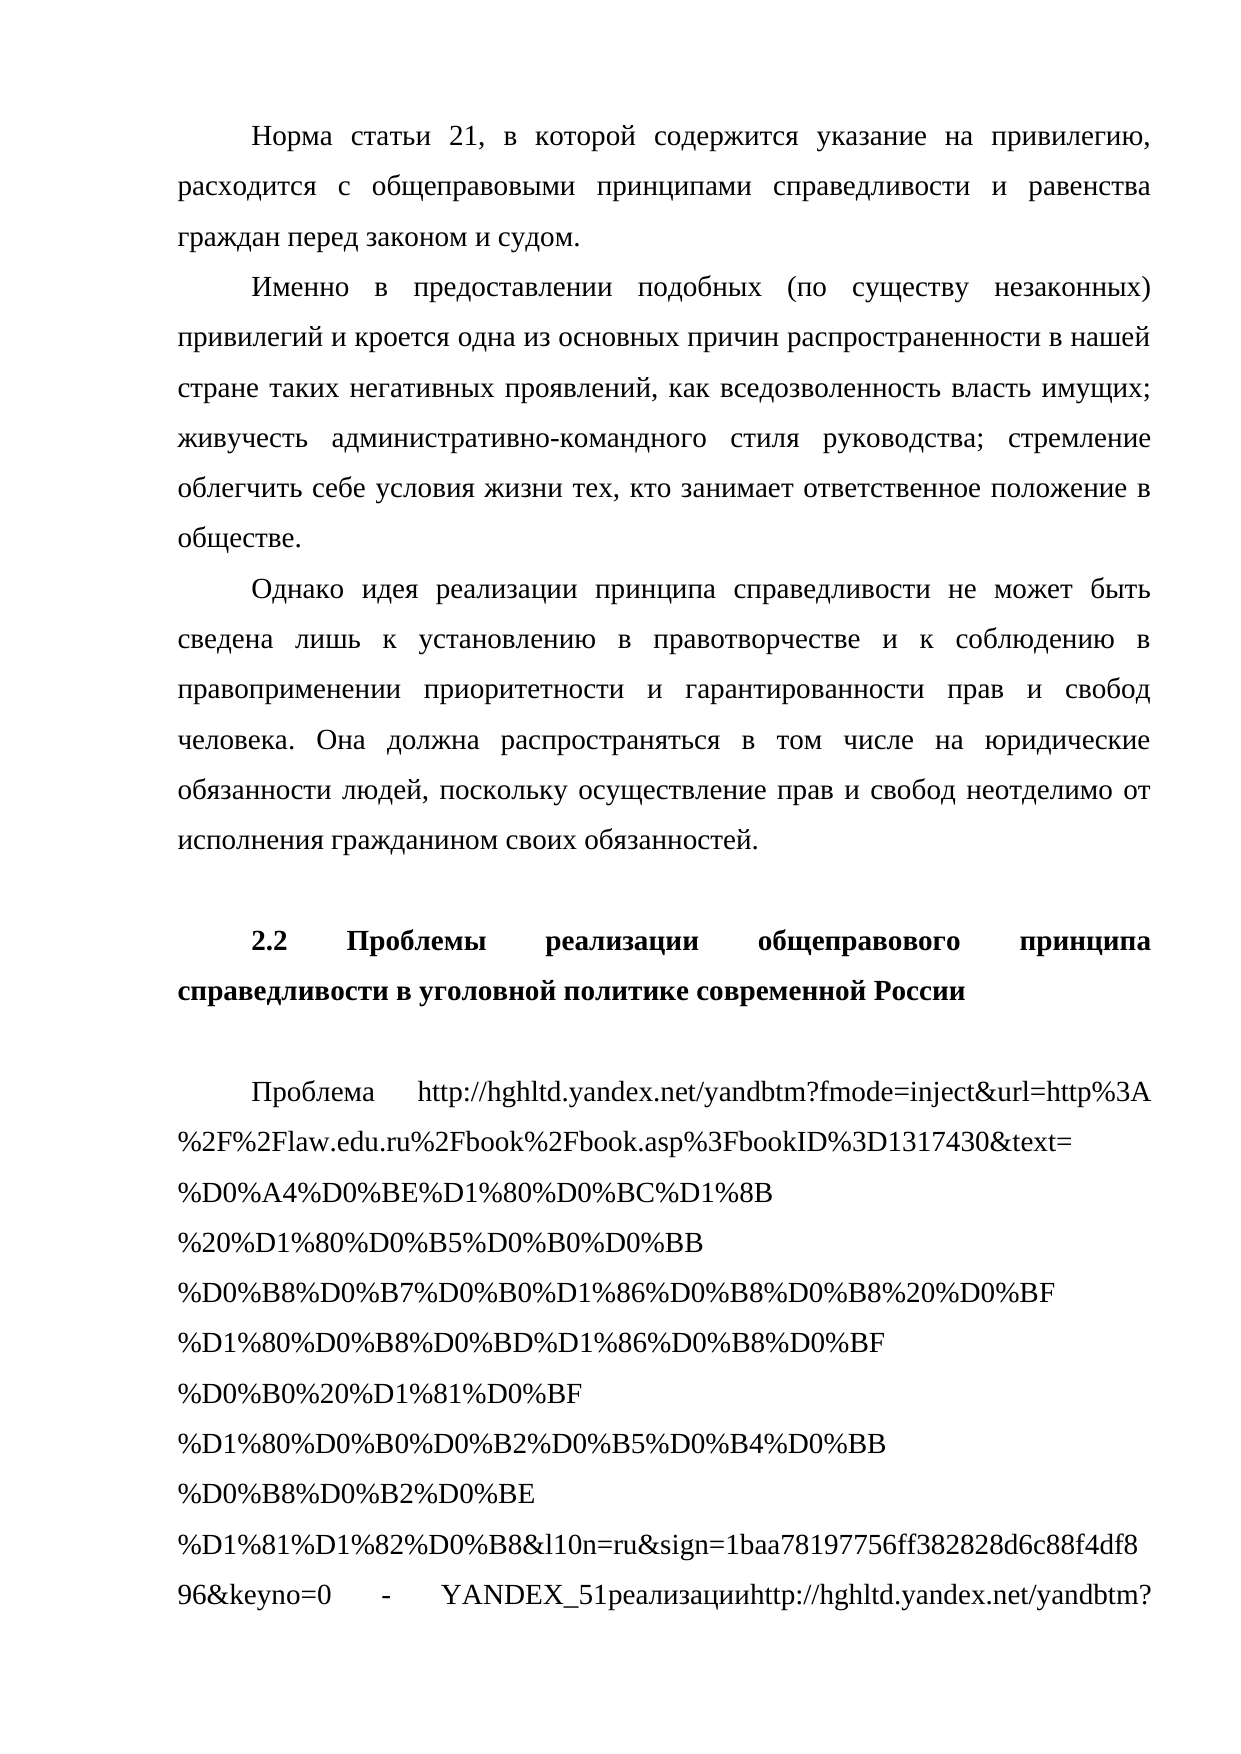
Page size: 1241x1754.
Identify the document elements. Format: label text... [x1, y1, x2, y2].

text Однако идея реализации принципа справедливости не может быть сведена лишь к установлению в правотворчестве и к соблюдению в правоприменении приоритетности и гарантированности прав и свобод человека. Она должна распространяться в том числе на юридические обязанности людей, поскольку осуществление прав и свобод неотделимо от исполнения гражданином своих обязанностей. [177, 571, 1152, 856]
subtitle 2.2 Проблемы реализации общеправового принципа справедливости в уголовной политике современной России [177, 923, 1152, 1007]
text Именно в предоставлении подобных (по существу незаконных) привилегий и кроется одна из основных причин распространенности в нашей стране таких негативных проявлений, как вседозволенность власть имущих; живучесть административно-командного стиля руководства; стремление облегчить себе условия жизни тех, кто занимает ответственное положение в обществе. [177, 269, 1152, 554]
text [177, 1074, 1152, 1611]
text Норма статьи 21, в которой содержится указание на привилегию, расходится с общеправовыми принципами справедливости и равенства граждан перед законом и судом. [177, 118, 1152, 252]
